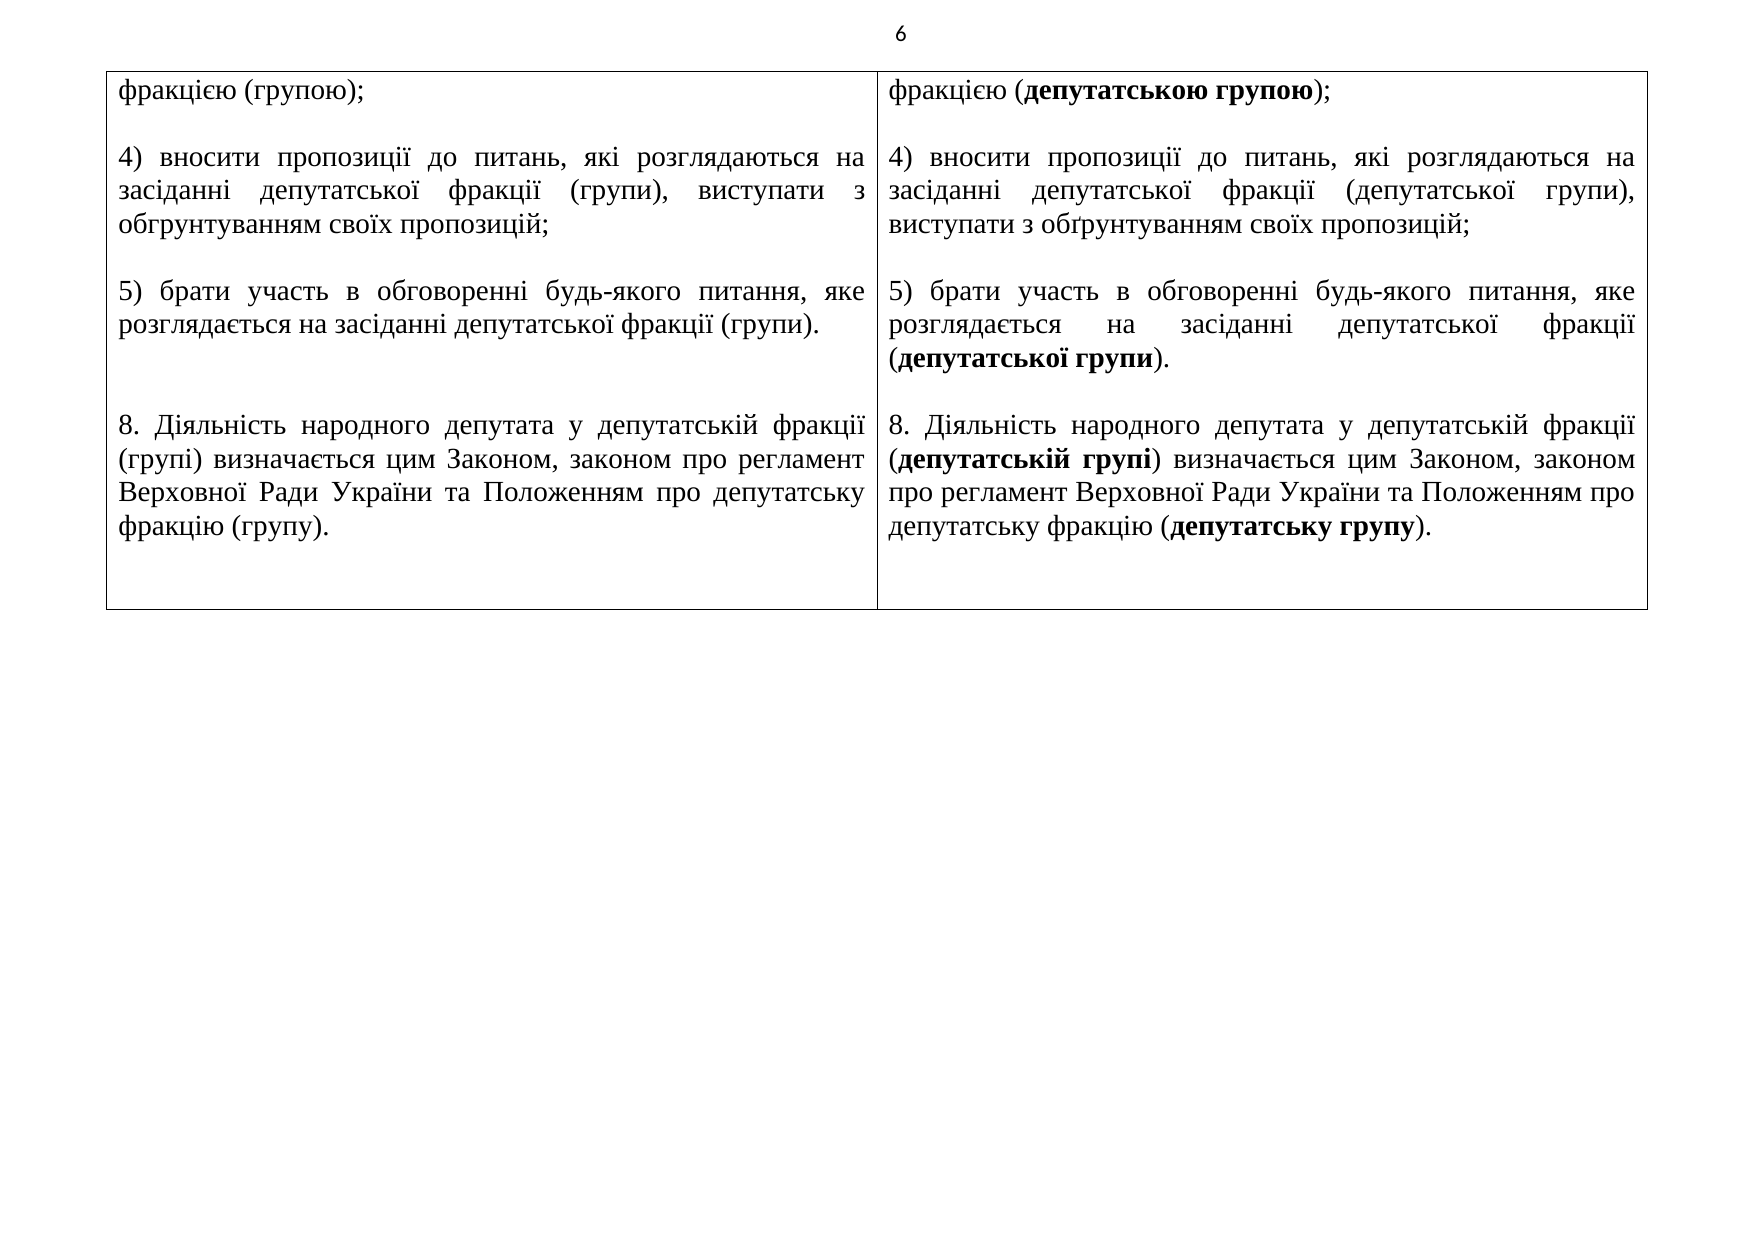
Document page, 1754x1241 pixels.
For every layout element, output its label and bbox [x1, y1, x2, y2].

table_cell [878, 72, 1647, 608]
table_cell [107, 72, 877, 608]
